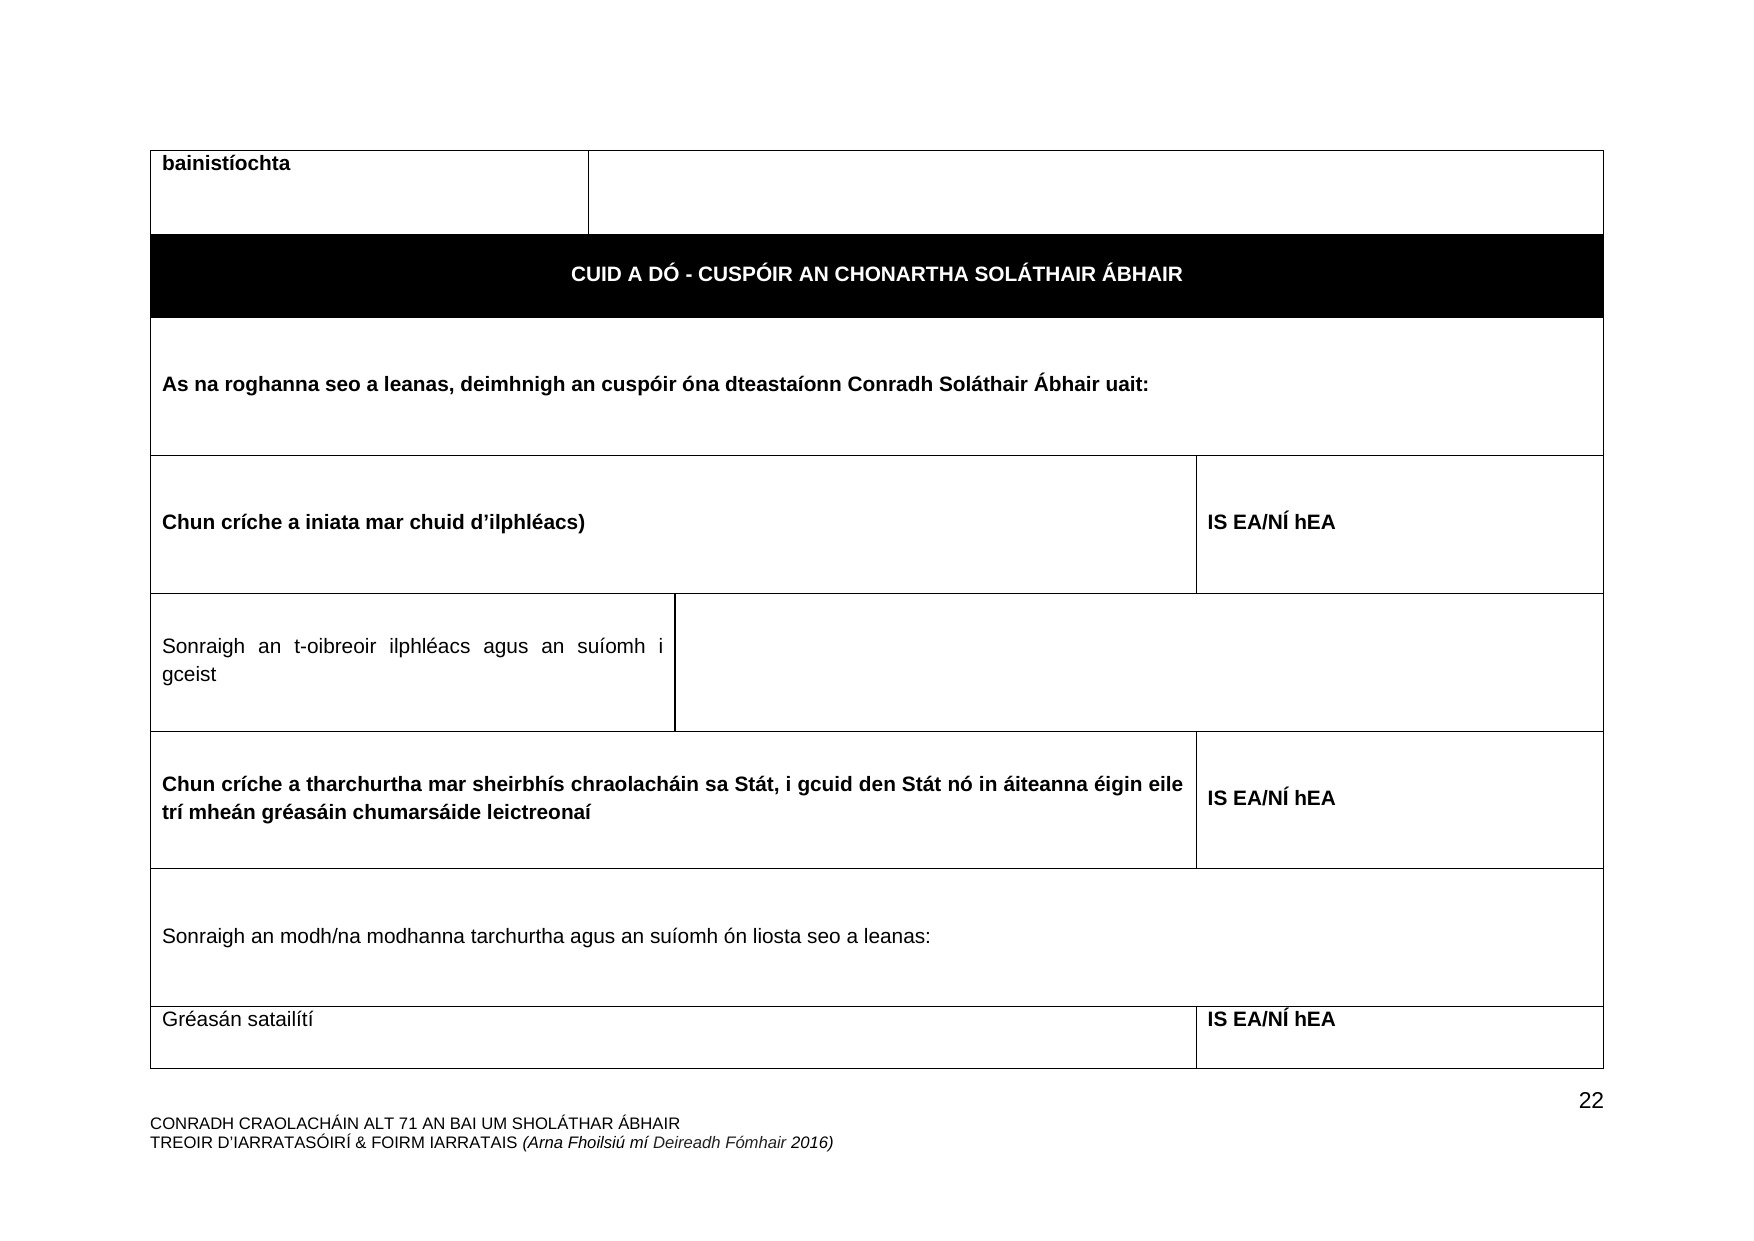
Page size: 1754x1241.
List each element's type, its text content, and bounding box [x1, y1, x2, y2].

table_cell Sonraigh an t-oibreoir ilphléacs agus an suíomh i gceist [151, 594, 674, 731]
table_cell IS EA/NÍ hEA [1197, 456, 1603, 593]
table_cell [151, 151, 588, 233]
table_cell Chun críche a iniata mar chuid d’ilphléacs) [151, 456, 1196, 593]
table_cell [589, 151, 1603, 233]
table_cell As na roghanna seo a leanas, deimhnigh an cuspóir óna dteastaíonn Conradh Soláthair Ábhair uait: [151, 318, 1603, 455]
table_cell Chun críche a tharchurtha mar sheirbhís chraolacháin sa Stát, i gcuid den Stát nó in áiteanna éigin eile trí mheán gréasáin chumarsáide leictreonaí [151, 732, 1196, 868]
table_cell CUID A DÓ - CUSPÓIR AN CHONARTHA SOLÁTHAIR ÁBHAIR [151, 235, 1603, 316]
table_cell [676, 594, 1603, 731]
table_cell Gréasán satailítí [151, 1007, 1196, 1068]
table_cell Sonraigh an modh/na modhanna tarchurtha agus an suíomh ón liosta seo a leanas: [151, 869, 1603, 1006]
table_cell IS EA/NÍ hEA [1197, 1007, 1603, 1068]
table_cell IS EA/NÍ hEA [1197, 732, 1603, 868]
